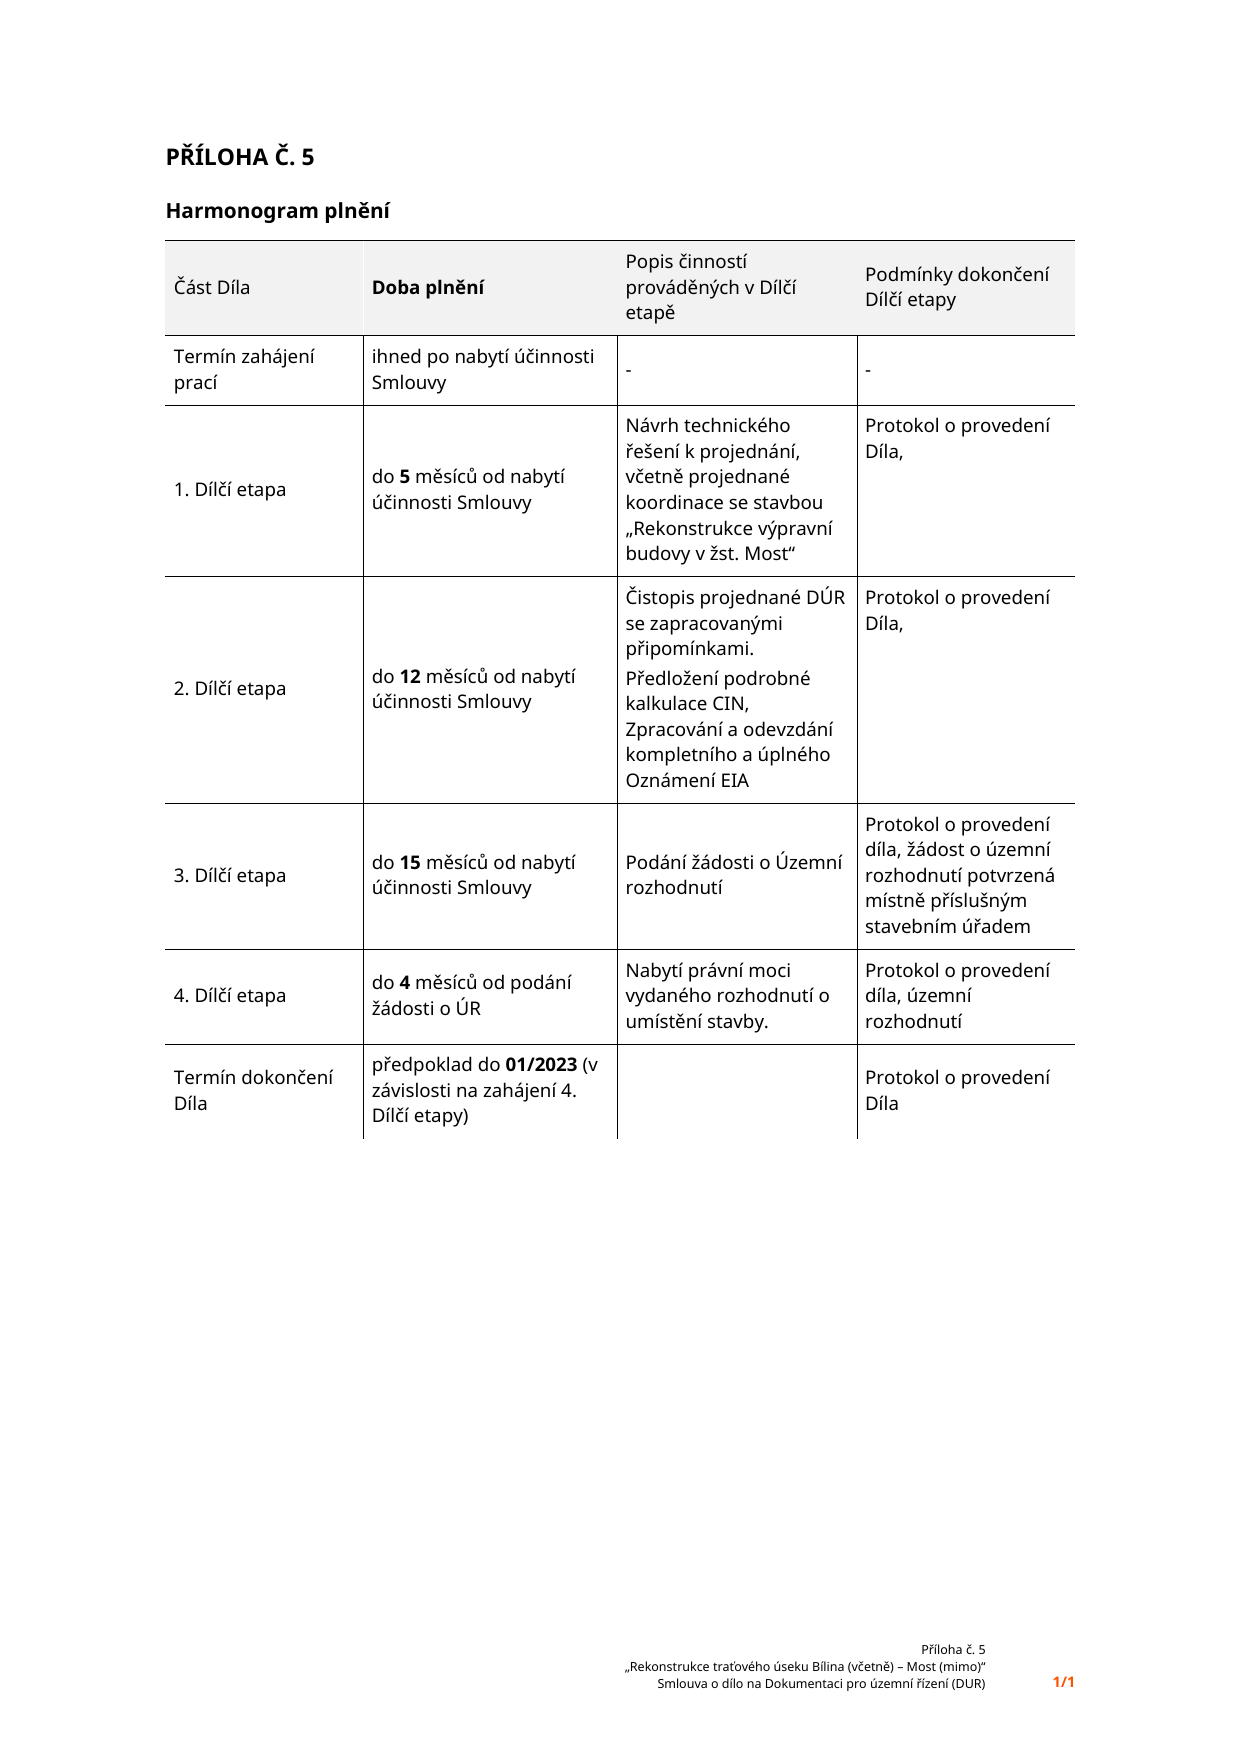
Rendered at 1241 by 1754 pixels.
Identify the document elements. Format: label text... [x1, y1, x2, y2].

table_cell 1. Dílčí etapa [165, 406, 363, 576]
table_header Podmínky dokončení Dílčí etapy [857, 241, 1075, 335]
table_cell do 5 měsíců od nabytí účinnosti Smlouvy [364, 406, 617, 576]
table_cell Protokol o provedení Díla, [858, 577, 1075, 803]
table_cell [618, 1045, 857, 1138]
table_cell 3. Dílčí etapa [165, 804, 363, 949]
table_cell Podání žádosti o Územní rozhodnutí [618, 804, 857, 949]
table_cell Návrh technického řešení k projednání, včetně projednané koordinace se stavbou „Rekonstrukce výpravní budovy v žst. Most“ [618, 406, 857, 576]
table_cell do 4 měsíců od podání žádosti o ÚR [364, 950, 617, 1043]
text Harmonogram plnění [165, 197, 1075, 225]
table_cell Protokol o provedení Díla, [858, 406, 1075, 576]
table_cell Protokol o provedení díla, územní rozhodnutí [858, 950, 1075, 1043]
table_header Doba plnění [364, 241, 617, 335]
table_cell Termín zahájení prací [165, 336, 363, 404]
table_cell do 15 měsíců od nabytí účinnosti Smlouvy [364, 804, 617, 949]
table_header Popis činností prováděných v Dílčí etapě [617, 241, 857, 335]
table_cell 2. Dílčí etapa [165, 577, 363, 803]
table_cell 4. Dílčí etapa [165, 950, 363, 1043]
table_cell Termín dokončení Díla [165, 1045, 363, 1138]
table_cell předpoklad do 01/2023 (v závislosti na zahájení 4. Dílčí etapy) [364, 1045, 617, 1138]
table_cell do 12 měsíců od nabytí účinnosti Smlouvy [364, 577, 617, 803]
table_cell Nabytí právní moci vydaného rozhodnutí o umístění stavby. [618, 950, 857, 1043]
table_cell ihned po nabytí účinnosti Smlouvy [364, 336, 617, 404]
text Příloha č. 5 [165, 141, 1075, 173]
table_cell - [618, 336, 857, 404]
table_cell Protokol o provedení díla, žádost o územní rozhodnutí potvrzená místně příslušným stavebním úřadem [858, 804, 1075, 949]
table_header Část Díla [165, 241, 363, 335]
table_cell - [858, 336, 1075, 404]
table_cell Čistopis projednané DÚR se zapracovanými připomínkami. Předložení podrobné kalkulace CIN, Zpracování a odevzdání kompletního a úplného Oznámení EIA [618, 577, 857, 803]
table_cell Protokol o provedení Díla [858, 1045, 1075, 1138]
